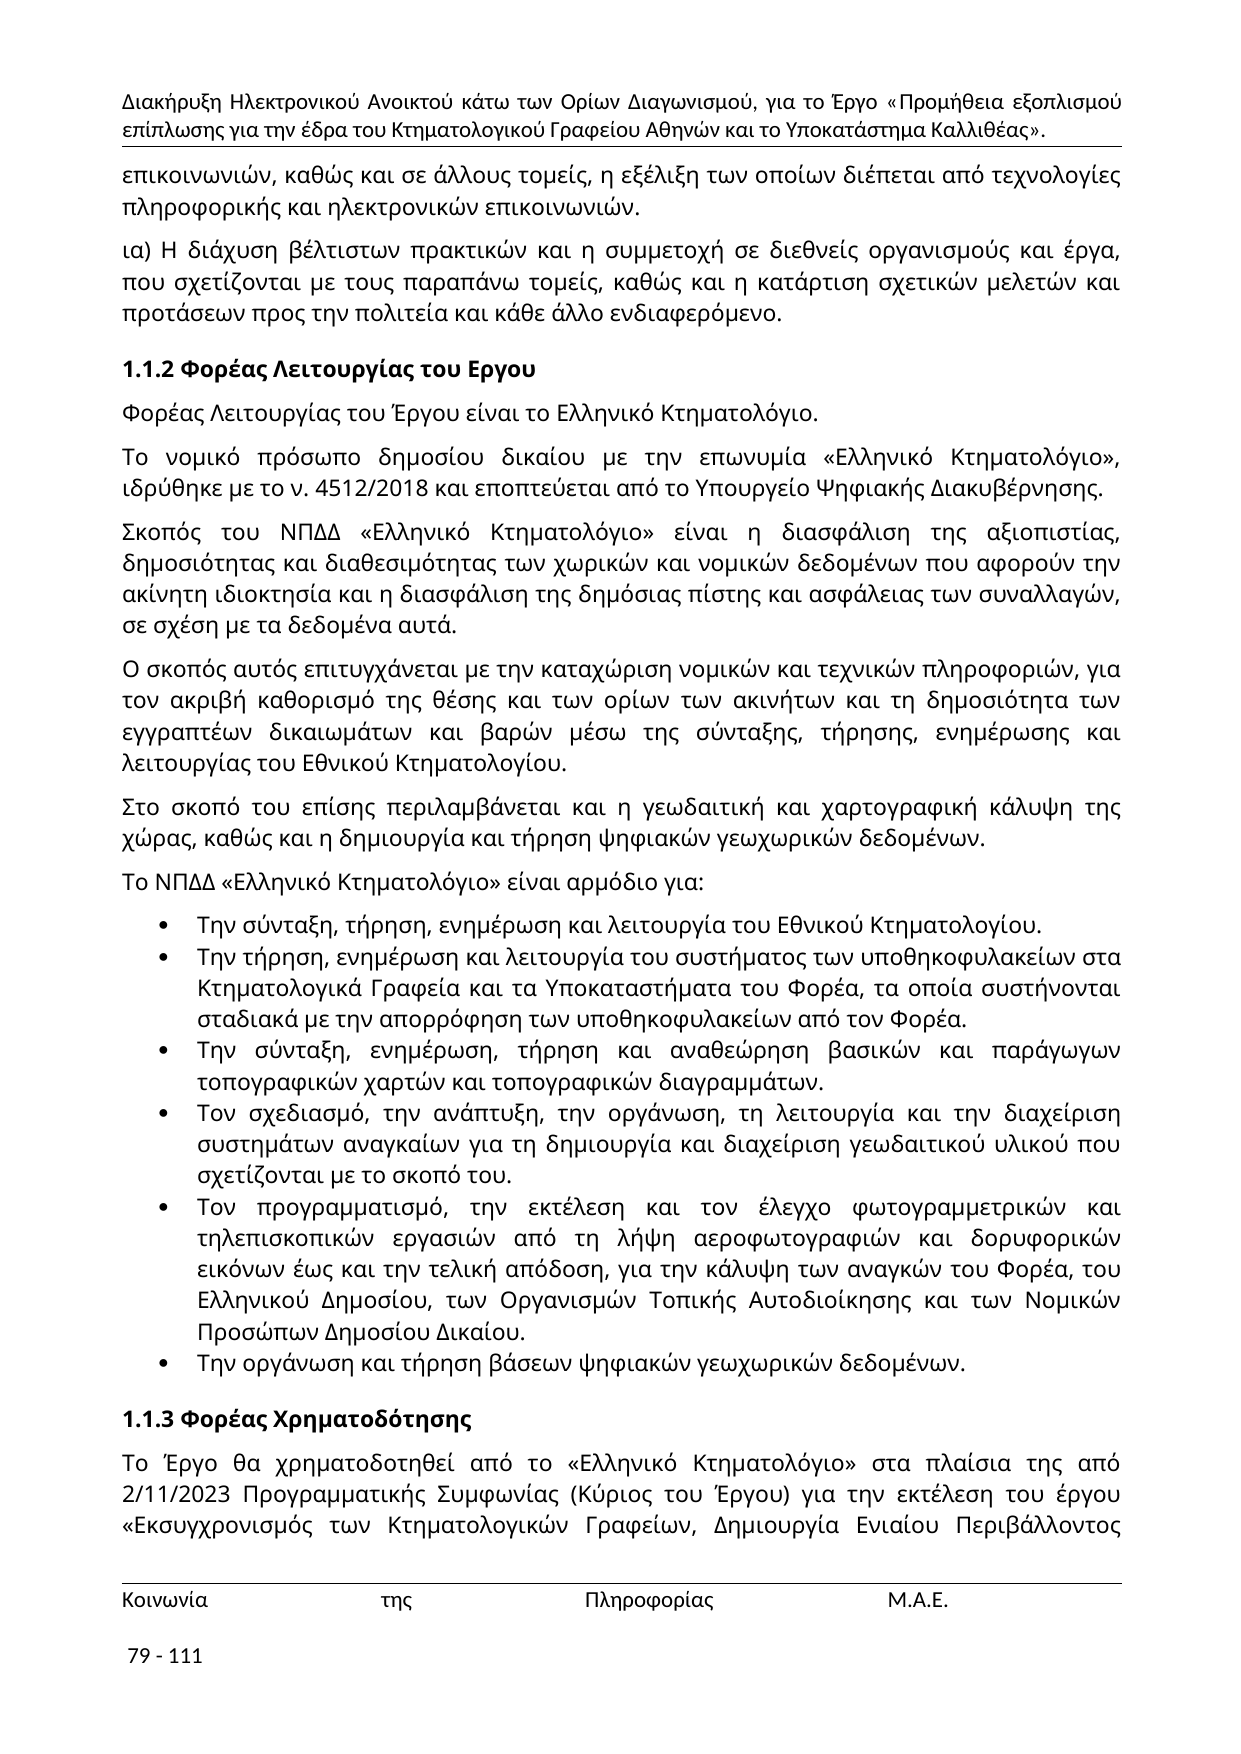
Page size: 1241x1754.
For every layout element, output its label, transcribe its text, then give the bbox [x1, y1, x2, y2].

text Στο σκοπό του επίσης περιλαμβάνεται και η γεωδαιτική και χαρτογραφική κάλυψη της χώρας, καθώς και η δημιουργία και τήρηση ψηφιακών γεωχωρικών δεδομένων. [122, 790, 1122, 853]
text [122, 1447, 1122, 1540]
list Την τήρηση, ενημέρωση και λειτουργία του συστήματος των υποθηκοφυλακείων στα Κτηματολογικά Γραφεία και τα Υποκαταστήματα του Φορέα, τα οποία συστήνονται σταδιακά με την απορρόφηση των υποθηκοφυλακείων από τον Φορέα. [159, 940, 1122, 1034]
list Τον σχεδιασμό, την ανάπτυξη, την οργάνωση, τη λειτουργία και την διαχείριση συστημάτων αναγκαίων για τη δημιουργία και διαχείριση γεωδαιτικού υλικού που σχετίζονται με το σκοπό του. [159, 1097, 1122, 1190]
list Την οργάνωση και τήρηση βάσεων ψηφιακών γεωχωρικών δεδομένων. [159, 1347, 1122, 1378]
subtitle 1.1.2 Φορέας Λειτουργίας του Εργου [122, 353, 1122, 384]
text ια) Η διάχυση βέλτιστων πρακτικών και η συμμετοχή σε διεθνείς οργανισμούς και έργα, που σχετίζονται με τους παραπάνω τομείς, καθώς και η κατάρτιση σχετικών μελετών και προτάσεων προς την πολιτεία και κάθε άλλο ενδιαφερόμενο. [122, 234, 1122, 328]
text Το ΝΠΔΔ «Ελληνικό Κτηματολόγιο» είναι αρμόδιο για: [122, 865, 1122, 897]
list Την σύνταξη, τήρηση, ενημέρωση και λειτουργία του Εθνικού Κτηματολογίου. [159, 909, 1122, 940]
text Φορέας Λειτουργίας του Έργου είναι το Ελληνικό Κτηματολόγιο. [122, 397, 1122, 428]
text Ο σκοπός αυτός επιτυγχάνεται με την καταχώριση νομικών και τεχνικών πληροφοριών, για τον ακριβή καθορισμό της θέσης και των ορίων των ακινήτων και τη δημοσιότητα των εγγραπτέων δικαιωμάτων και βαρών μέσω της σύνταξης, τήρησης, ενημέρωσης και λειτουργίας του Εθνικού Κτηματολογίου. [122, 653, 1122, 778]
list Την σύνταξη, ενημέρωση, τήρηση και αναθεώρηση βασικών και παράγωγων τοπογραφικών χαρτών και τοπογραφικών διαγραμμάτων. [159, 1034, 1122, 1097]
text Σκοπός του ΝΠΔΔ «Ελληνικό Κτηματολόγιο» είναι η διασφάλιση της αξιοπιστίας, δημοσιότητας και διαθεσιμότητας των χωρικών και νομικών δεδομένων που αφορούν την ακίνητη ιδιοκτησία και η διασφάλιση της δημόσιας πίστης και ασφάλειας των συναλλαγών, σε σχέση με τα δεδομένα αυτά. [122, 515, 1122, 640]
subtitle 1.1.3 Φορέας Χρηματοδότησης [122, 1403, 1122, 1434]
text Το νομικό πρόσωπο δημοσίου δικαίου με την επωνυμία «Ελληνικό Κτηματολόγιο», ιδρύθηκε με το ν. 4512/2018 και εποπτεύεται από το Υπουργείο Ψηφιακής Διακυβέρνησης. [122, 440, 1122, 503]
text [122, 159, 1122, 222]
list Τον προγραμματισμό, την εκτέλεση και τον έλεγχο φωτογραμμετρικών και τηλεπισκοπικών εργασιών από τη λήψη αεροφωτογραφιών και δορυφορικών εικόνων έως και την τελική απόδοση, για την κάλυψη των αναγκών του Φορέα, του Ελληνικού Δημοσίου, των Οργανισμών Τοπικής Αυτοδιοίκησης και των Νομικών Προσώπων Δημοσίου Δικαίου. [159, 1190, 1122, 1347]
